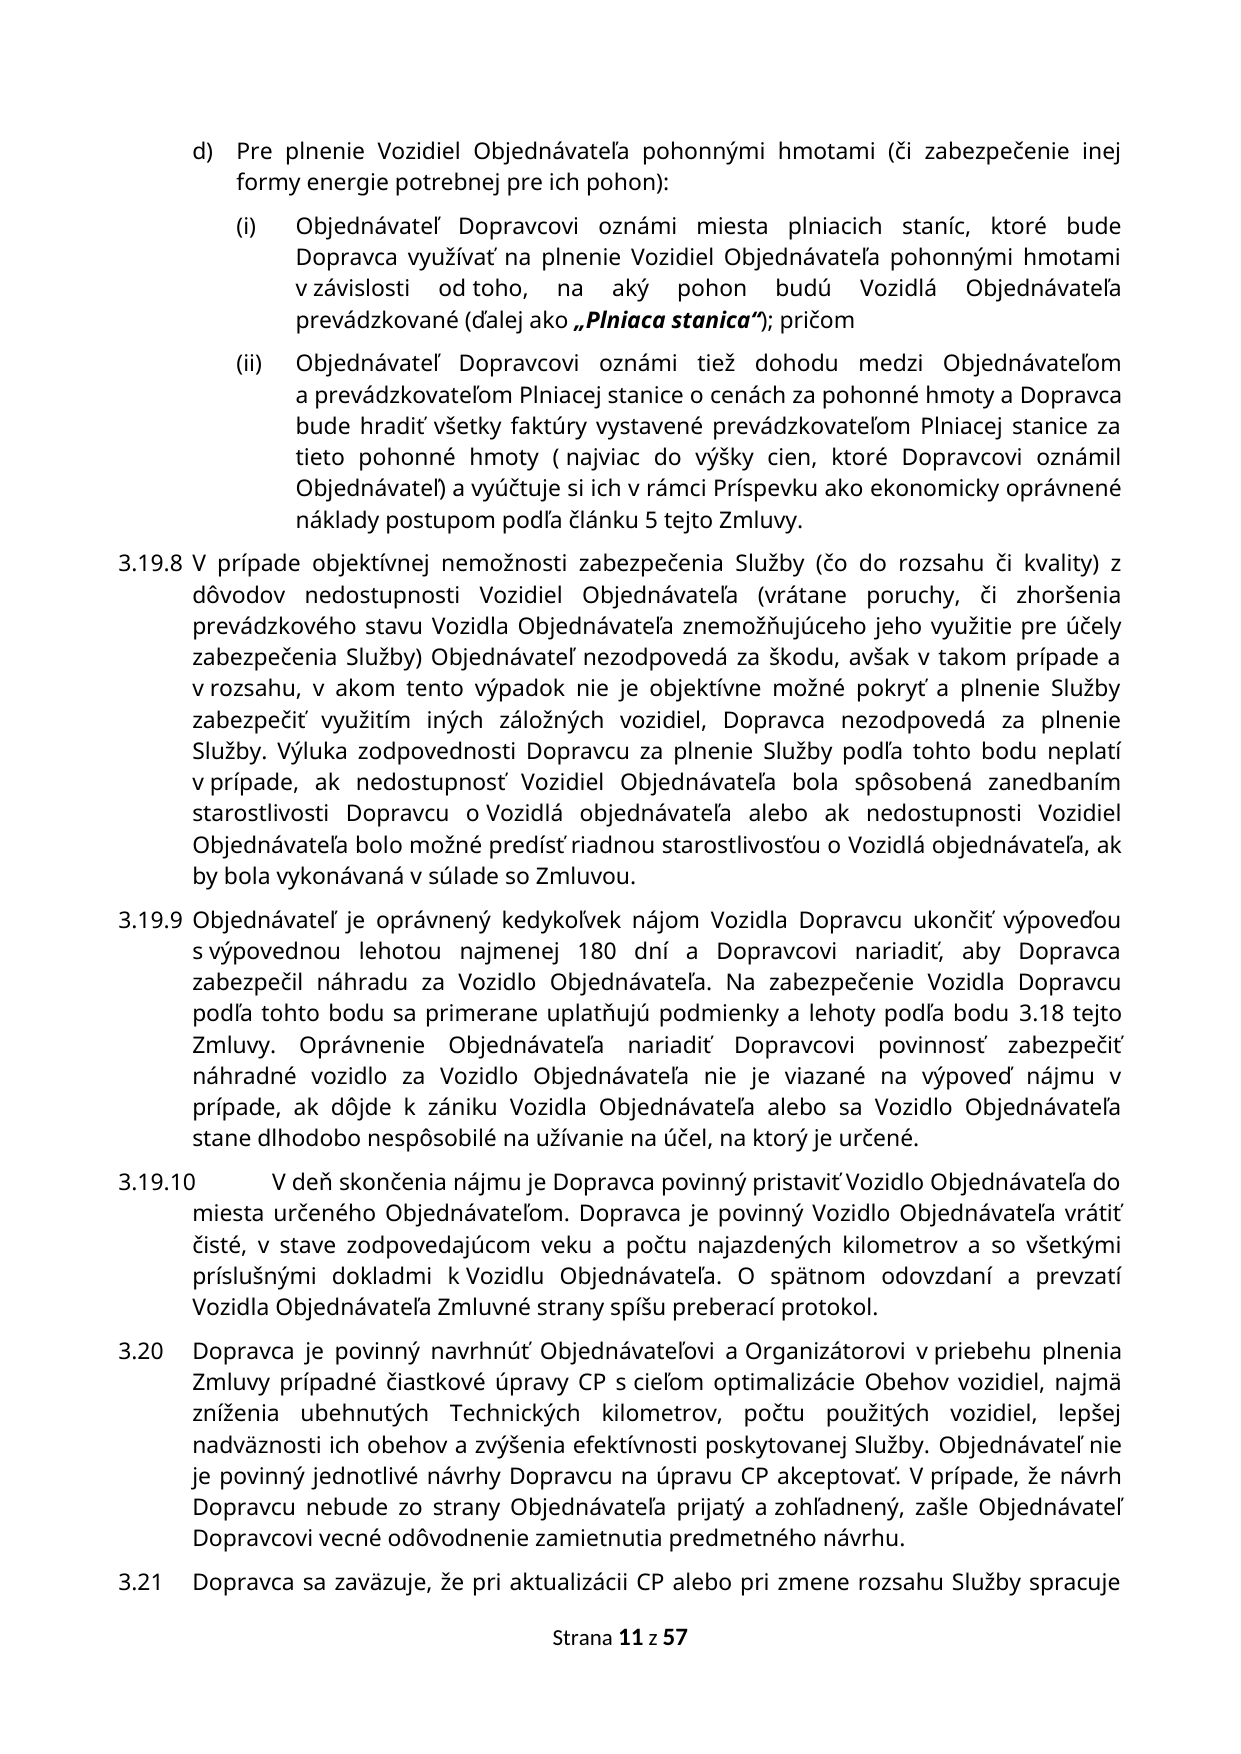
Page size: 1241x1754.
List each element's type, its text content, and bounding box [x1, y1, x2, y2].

subtitle Objednávateľ Dopravcovi oznámi miesta plniacich staníc, ktoré bude Dopravca využívať na plnenie Vozidiel Objednávateľa pohonnými hmotami v závislosti od toho, na aký pohon budú Vozidlá Objednávateľa prevádzkované (ďalej ako „Plniaca stanica“); pričom [236, 210, 1122, 335]
subtitle Objednávateľ Dopravcovi oznámi tiež dohodu medzi Objednávateľom a prevádzkovateľom Plniacej stanice o cenách za pohonné hmoty a Dopravca bude hradiť všetky faktúry vystavené prevádzkovateľom Plniacej stanice za tieto pohonné hmoty ( najviac do výšky cien, ktoré Dopravcovi oznámil Objednávateľ) a vyúčtuje si ich v rámci Príspevku ako ekonomicky oprávnené náklady postupom podľa článku 5 tejto Zmluvy. [236, 347, 1122, 535]
subtitle V deň skončenia nájmu je Dopravca povinný pristaviť Vozidlo Objednávateľa do miesta určeného Objednávateľom. Dopravca je povinný Vozidlo Objednávateľa vrátiť čisté, v stave zodpovedajúcom veku a počtu najazdených kilometrov a so všetkými príslušnými dokladmi k Vozidlu Objednávateľa. O spätnom odovzdaní a prevzatí Vozidla Objednávateľa Zmluvné strany spíšu preberací protokol. [118, 1166, 1122, 1322]
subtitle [118, 1566, 1122, 1597]
subtitle V prípade objektívnej nemožnosti zabezpečenia Služby (čo do rozsahu či kvality) z dôvodov nedostupnosti Vozidiel Objednávateľa (vrátane poruchy, či zhoršenia prevádzkového stavu Vozidla Objednávateľa znemožňujúceho jeho využitie pre účely zabezpečenia Služby) Objednávateľ nezodpovedá za škodu, avšak v takom prípade a v rozsahu, v akom tento výpadok nie je objektívne možné pokryť a plnenie Služby zabezpečiť využitím iných záložných vozidiel, Dopravca nezodpovedá za plnenie Služby. Výluka zodpovednosti Dopravcu za plnenie Služby podľa tohto bodu neplatí v prípade, ak nedostupnosť Vozidiel Objednávateľa bola spôsobená zanedbaním starostlivosti Dopravcu o Vozidlá objednávateľa alebo ak nedostupnosti Vozidiel Objednávateľa bolo možné predísť riadnou starostlivosťou o Vozidlá objednávateľa, ak by bola vykonávaná v súlade so Zmluvou. [118, 547, 1122, 891]
subtitle Objednávateľ je oprávnený kedykoľvek nájom Vozidla Dopravcu ukončiť výpoveďou s výpovednou lehotou najmenej 180 dní a Dopravcovi nariadiť, aby Dopravca zabezpečil náhradu za Vozidlo Objednávateľa. Na zabezpečenie Vozidla Dopravcu podľa tohto bodu sa primerane uplatňujú podmienky a lehoty podľa bodu 3.18 tejto Zmluvy. Oprávnenie Objednávateľa nariadiť Dopravcovi povinnosť zabezpečiť náhradné vozidlo za Vozidlo Objednávateľa nie je viazané na výpoveď nájmu v prípade, ak dôjde k zániku Vozidla Objednávateľa alebo sa Vozidlo Objednávateľa stane dlhodobo nespôsobilé na užívanie na účel, na ktorý je určené. [118, 903, 1122, 1153]
subtitle Dopravca je povinný navrhnúť Objednávateľovi a Organizátorovi v priebehu plnenia Zmluvy prípadné čiastkové úpravy CP s cieľom optimalizácie Obehov vozidiel, najmä zníženia ubehnutých Technických kilometrov, počtu použitých vozidiel, lepšej nadväznosti ich obehov a zvýšenia efektívnosti poskytovanej Služby. Objednávateľ nie je povinný jednotlivé návrhy Dopravcu na úpravu CP akceptovať. V prípade, že návrh Dopravcu nebude zo strany Objednávateľa prijatý a zohľadnený, zašle Objednávateľ Dopravcovi vecné odôvodnenie zamietnutia predmetného návrhu. [118, 1335, 1122, 1553]
list Pre plnenie Vozidiel Objednávateľa pohonnými hmotami (či zabezpečenie inej formy energie potrebnej pre ich pohon): [192, 135, 1122, 197]
